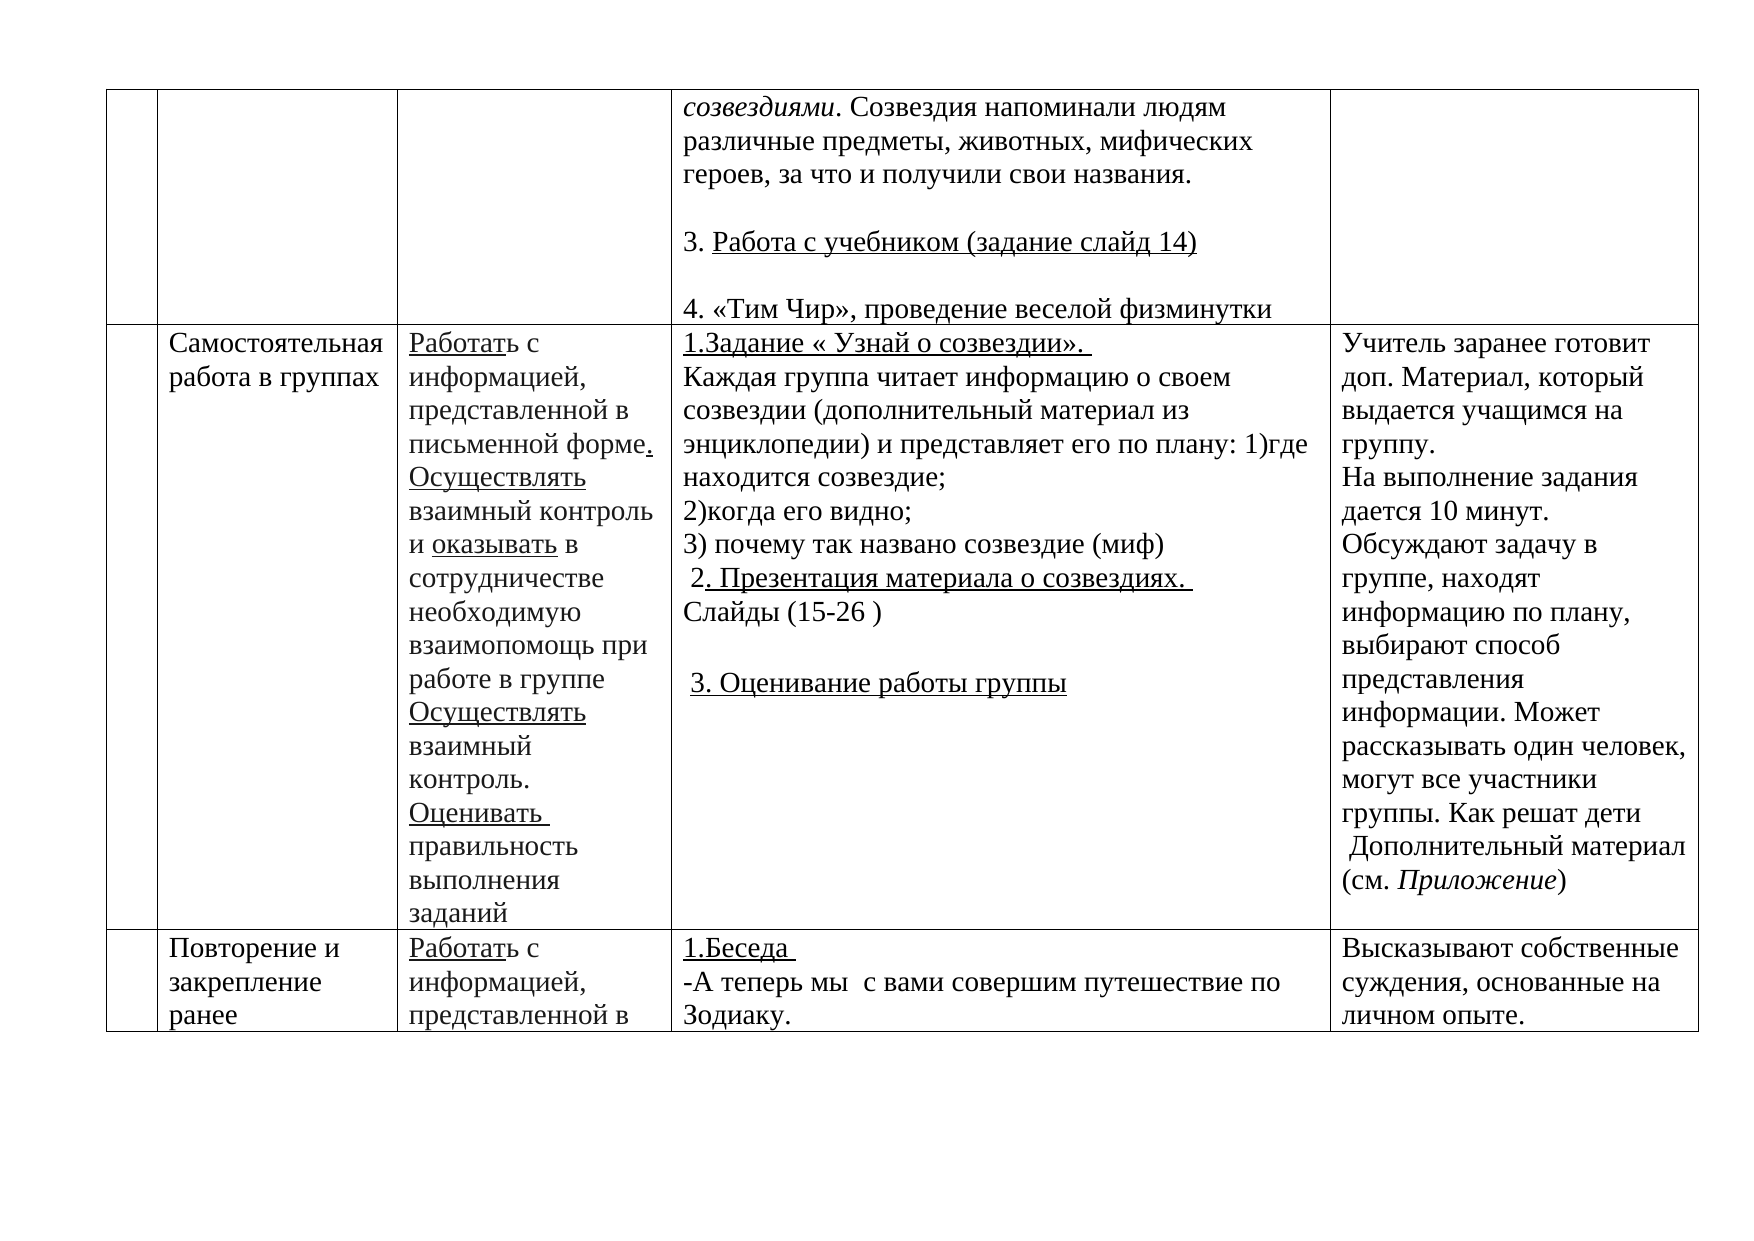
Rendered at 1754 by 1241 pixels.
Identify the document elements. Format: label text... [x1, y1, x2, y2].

table_cell Работать с информацией, представленной в письменной форме. Осуществлять взаимный контроль и оказывать в сотрудничестве необходимую взаимопомощь при работе в группе Осуществлять взаимный контроль. Оценивать правильность выполнения заданий [398, 325, 671, 929]
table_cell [1331, 90, 1698, 324]
table_cell [107, 325, 157, 929]
table_cell [107, 930, 157, 1031]
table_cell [158, 930, 397, 1031]
table_cell Учитель заранее готовит доп. Материал, который выдается учащимся на группу. На выполнение задания дается 10 минут. Обсуждают задачу в группе, находят информацию по плану, выбирают способ представления информации. Может рассказывать один человек, могут все участники группы. Как решат дети Дополнительный материал (см. Приложение) [1331, 325, 1698, 929]
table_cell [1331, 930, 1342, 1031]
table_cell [672, 90, 1330, 324]
table_cell Самостоятельная работа в группах [158, 325, 397, 929]
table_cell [398, 930, 671, 1031]
table_cell 1.Задание « Узнай о созвездии». Каждая группа читает информацию о своем созвездии (дополнительный материал из энциклопедии) и представляет его по плану: 1)где находится созвездие; 2)когда его видно; 3) почему так названо созвездие (миф) 2. Презентация материала о созвездиях. Слайды (15-26 ) 3. Оценивание работы группы [672, 325, 1330, 929]
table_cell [158, 90, 397, 324]
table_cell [398, 90, 671, 324]
table_cell [107, 90, 157, 324]
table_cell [672, 930, 1330, 1031]
